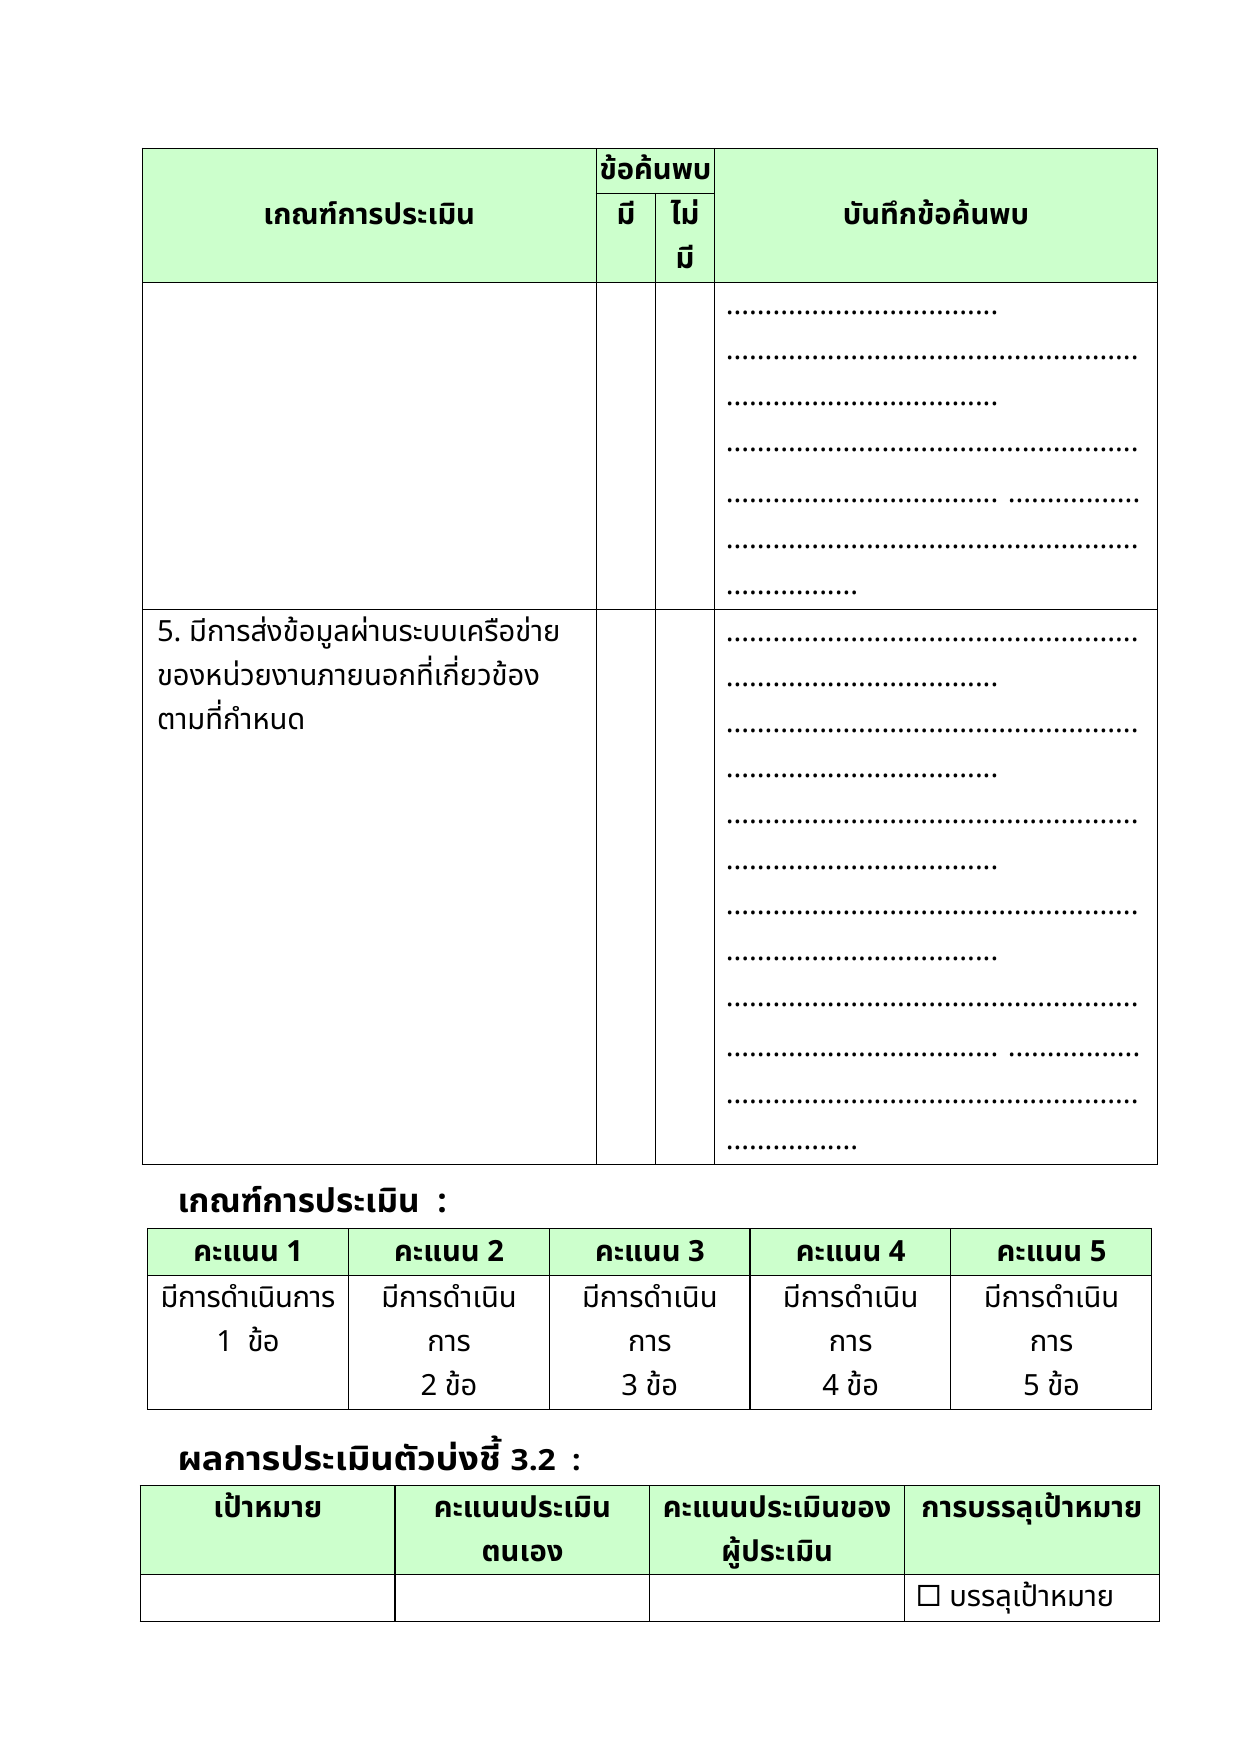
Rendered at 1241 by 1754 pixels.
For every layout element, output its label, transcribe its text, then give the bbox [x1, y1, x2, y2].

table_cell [715, 283, 1157, 609]
table_header ข้อค้นพบ [597, 149, 714, 193]
table_cell มีการดำเนินการ 4 ข้อ [751, 1276, 950, 1408]
table_cell [650, 1575, 904, 1621]
table_cell มีการดำเนินการ 5 ข้อ [951, 1276, 1151, 1408]
table_header คะแนน 2 [349, 1229, 549, 1275]
table_cell [656, 283, 714, 609]
table_cell [656, 610, 714, 1164]
table_cell [597, 283, 655, 609]
table_header เกณฑ์การประเมิน [143, 149, 596, 282]
table_cell มีการดำเนินการ 3 ข้อ [550, 1276, 749, 1408]
table_header คะแนนประเมินของผู้ประเมิน [650, 1486, 904, 1574]
table_header คะแนน 5 [951, 1229, 1151, 1275]
table_header คะแนน 3 [550, 1229, 749, 1275]
text เกณฑ์การประเมิน : [177, 1177, 1122, 1228]
table_cell 5. มีการส่งข้อมูลผ่านระบบเครือข่ายของหน่วยงานภายนอกที่เกี่ยวข้องตามที่กำหนด [143, 610, 596, 1164]
table_header คะแนน 4 [751, 1229, 950, 1275]
table_header การบรรลุเป้าหมาย [905, 1486, 1159, 1574]
table_cell [396, 1575, 649, 1621]
table_cell มีการดำเนินการ 2 ข้อ [349, 1276, 549, 1408]
table_cell มี [597, 194, 655, 282]
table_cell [905, 1575, 1159, 1621]
table_cell มีการดำเนินการ 1 ข้อ [148, 1276, 348, 1408]
table_cell ไม่มี [656, 194, 714, 282]
table_cell [141, 1575, 394, 1621]
table_header เป้าหมาย [141, 1486, 394, 1574]
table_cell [143, 283, 596, 609]
table_header คะแนนประเมินตนเอง [396, 1486, 649, 1574]
table_cell [597, 610, 655, 1164]
table_header คะแนน 1 [148, 1229, 348, 1275]
text ผลการประเมินตัวบ่งชี้ 3.2 : [177, 1434, 1132, 1485]
table_header บันทึกข้อค้นพบ [715, 149, 1157, 282]
